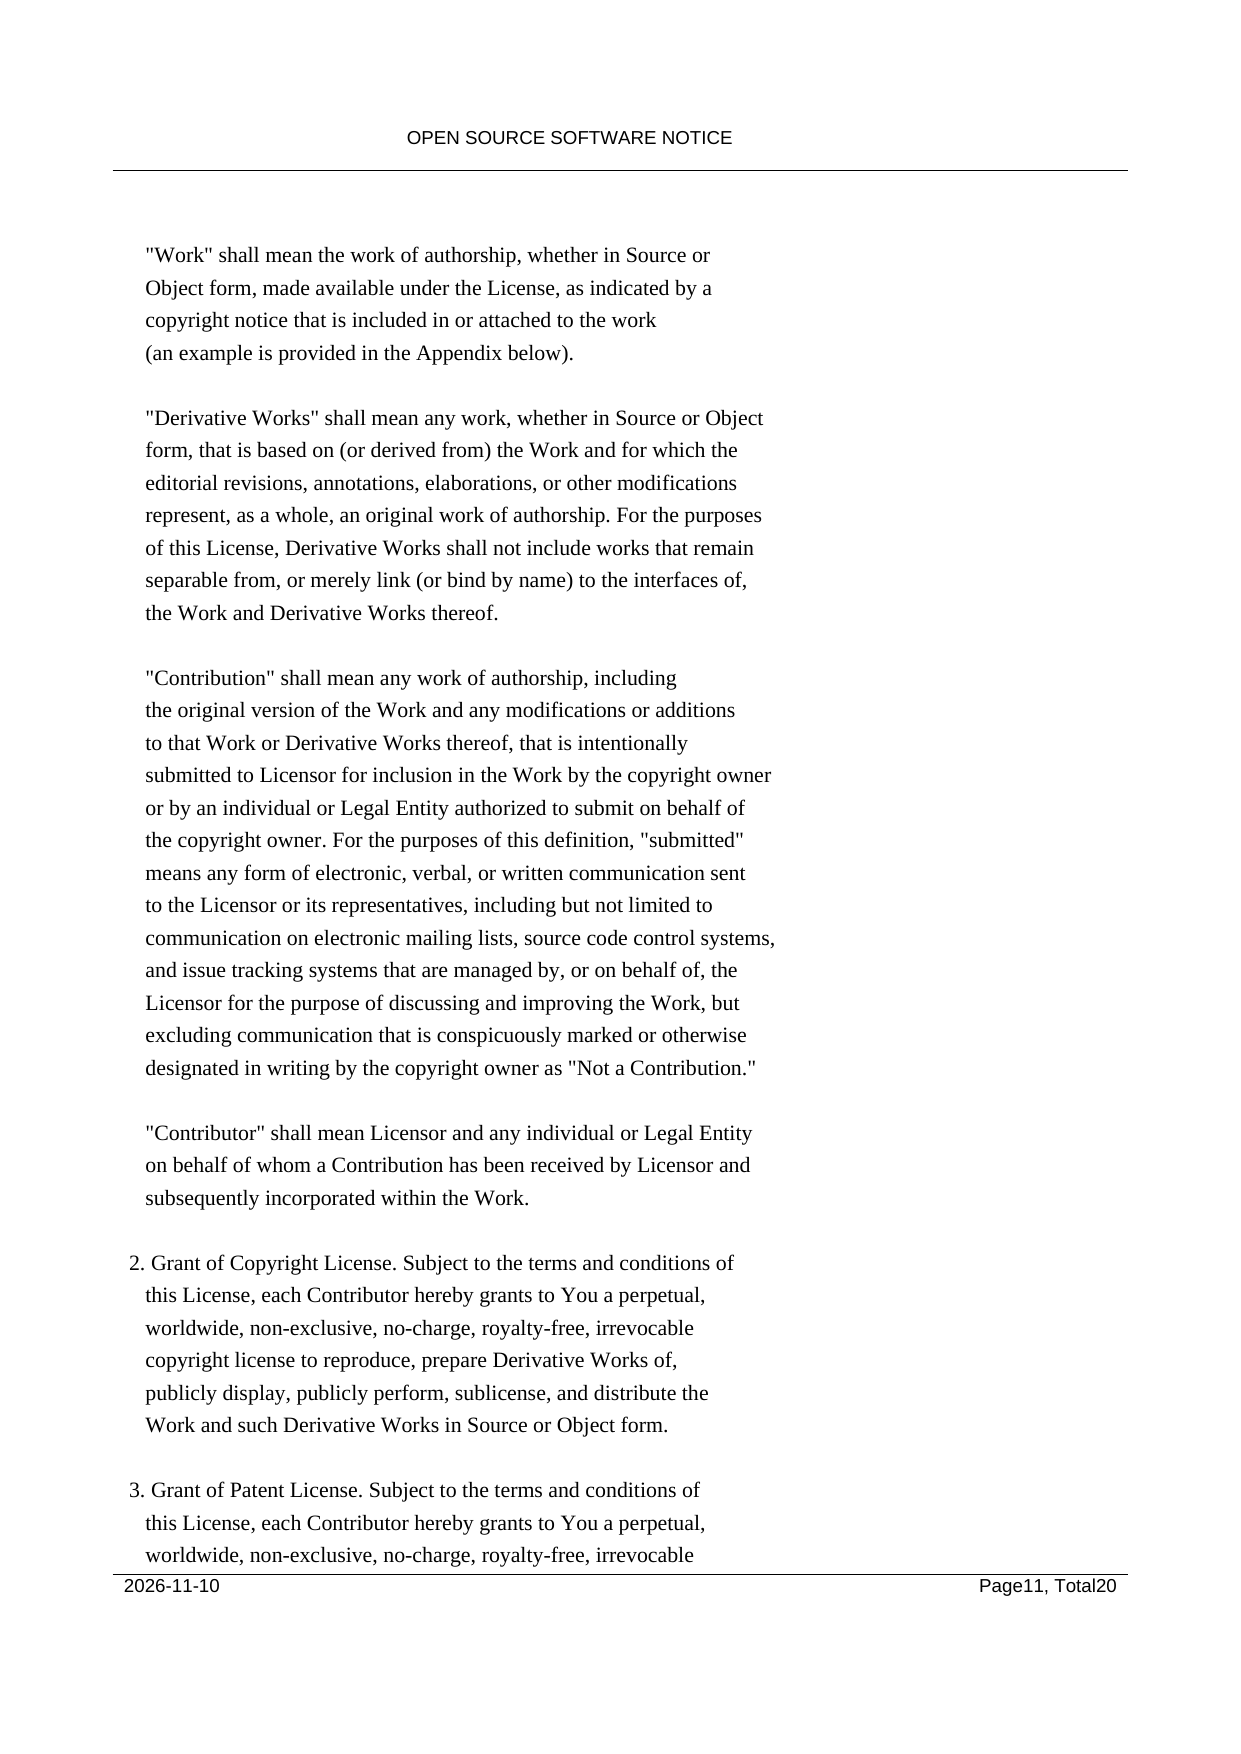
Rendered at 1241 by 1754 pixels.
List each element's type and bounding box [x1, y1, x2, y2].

text [112, 206, 1128, 1571]
